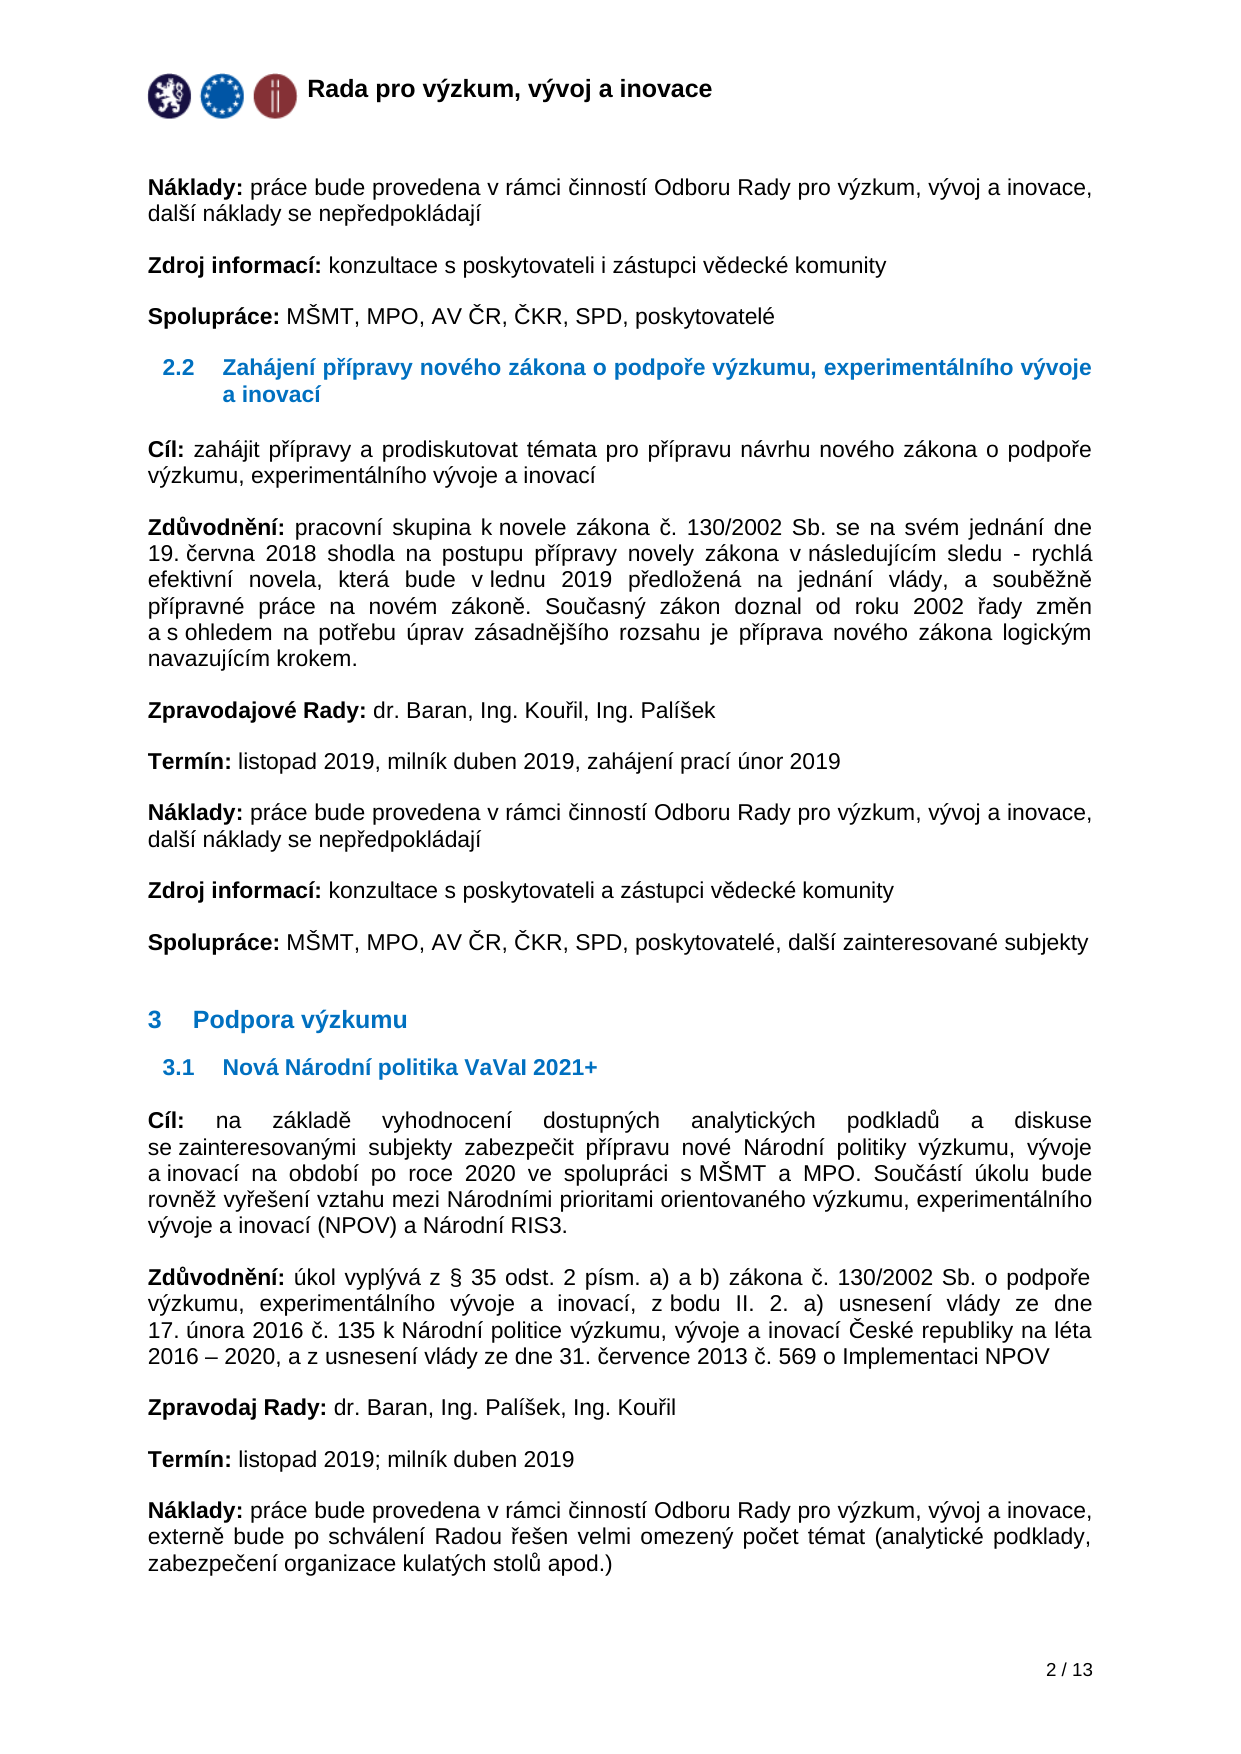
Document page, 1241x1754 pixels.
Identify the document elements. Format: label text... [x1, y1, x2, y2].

text Spolupráce: MŠMT, MPO, AV ČR, ČKR, SPD, poskytovatelé, další zainteresované subjekty [148, 928, 1093, 955]
text Cíl: zahájit přípravy a prodiskutovat témata pro přípravu návrhu nového zákona o podpoře výzkumu, experimentálního vývoje a inovací [148, 436, 1093, 488]
subtitle Nová Národní politika VaVaI 2021+ [162, 1054, 1093, 1081]
text Zpravodaj Rady: dr. Baran, Ing. Palíšek, Ing. Kouřil [148, 1394, 1093, 1421]
text Zdůvodnění: pracovní skupina k novele zákona č. 130/2002 Sb. se na svém jednání dne 19. června 2018 shodla na postupu přípravy novely zákona v následujícím sledu - rychlá efektivní novela, která bude v lednu 2019 předložená na jednání vlády, a souběžně přípravné práce na novém zákoně. Současný zákon doznal od roku 2002 řady změn a s ohledem na potřebu úprav zásadnějšího rozsahu je příprava nového zákona logickým navazujícím krokem. [148, 513, 1093, 672]
text Náklady: práce bude provedena v rámci činností Odboru Rady pro výzkum, vývoj a inovace, externě bude po schválení Radou řešen velmi omezený počet témat (analytické podklady, zabezpečení organizace kulatých stolů apod.) [148, 1497, 1093, 1576]
text Náklady: práce bude provedena v rámci činností Odboru Rady pro výzkum, vývoj a inovace, další náklady se nepředpokládají [148, 799, 1093, 852]
text Cíl: na základě vyhodnocení dostupných analytických podkladů a diskuse se zainteresovanými subjekty zabezpečit přípravu nové Národní politiky výzkumu, vývoje a inovací na období po roce 2020 ve spolupráci s MŠMT a MPO. Součástí úkolu bude rovněž vyřešení vztahu mezi Národními prioritami orientovaného výzkumu, experimentálního vývoje a inovací (NPOV) a Národní RIS3. [148, 1107, 1093, 1239]
text Náklady: práce bude provedena v rámci činností Odboru Rady pro výzkum, vývoj a inovace, další náklady se nepředpokládají [148, 174, 1093, 227]
text Spolupráce: MŠMT, MPO, AV ČR, ČKR, SPD, poskytovatelé [148, 303, 1093, 329]
subtitle Podpora výzkumu [148, 1005, 1093, 1033]
text Termín: listopad 2019; milník duben 2019 [148, 1446, 1093, 1472]
text Zdůvodnění: úkol vyplývá z § 35 odst. 2 písm. a) a b) zákona č. 130/2002 Sb. o podpoře výzkumu, experimentálního vývoje a inovací, z bodu II. 2. a) usnesení vlády ze dne 17. února 2016 č. 135 k Národní politice výzkumu, vývoje a inovací České republiky na léta 2016 – 2020, a z usnesení vlády ze dne 31. července 2013 č. 569 o Implementaci NPOV [148, 1264, 1093, 1369]
subtitle Zahájení přípravy nového zákona o podpoře výzkumu, experimentálního vývoje a inovací [162, 354, 1093, 407]
text Zdroj informací: konzultace s poskytovateli a zástupci vědecké komunity [148, 877, 1093, 903]
text Termín: listopad 2019, milník duben 2019, zahájení prací únor 2019 [148, 748, 1093, 774]
text Zpravodajové Rady: dr. Baran, Ing. Kouřil, Ing. Palíšek [148, 697, 1093, 723]
picture [147, 73, 298, 120]
text Zdroj informací: konzultace s poskytovateli i zástupci vědecké komunity [148, 252, 1093, 278]
